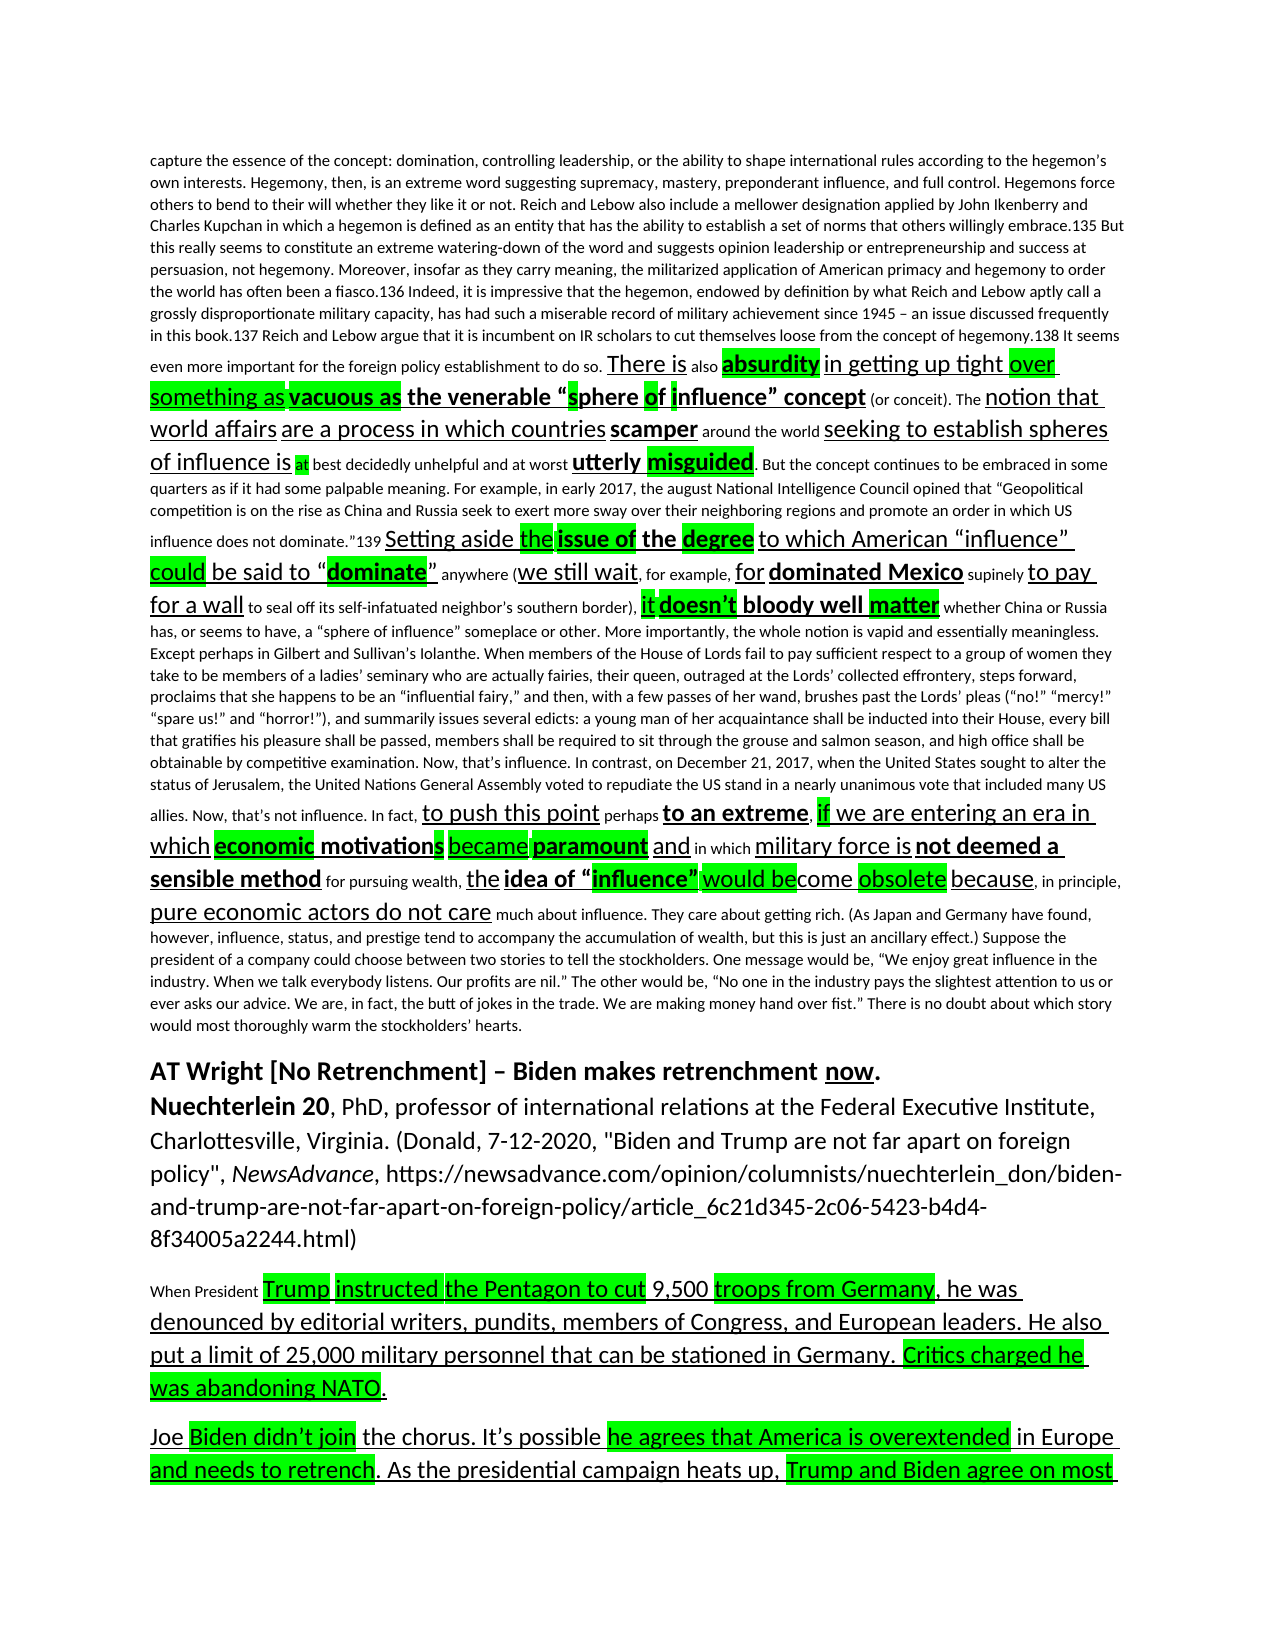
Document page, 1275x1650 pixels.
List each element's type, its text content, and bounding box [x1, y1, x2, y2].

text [150, 150, 1125, 1036]
subtitle AT Wright [No Retrenchment] – Biden makes retrenchment now. [150, 1054, 1125, 1087]
text Nuechterlein 20, PhD, professor of international relations at the Federal Executive Institute, Charlottesville, Virginia. (Donald, 7-12-2020, "Biden and Trump are not far apart on foreign policy", NewsAdvance, https://newsadvance.com/opinion/columnists/nuechterlein_don/biden-and-trump-are-not-far-apart-on-foreign-policy/article_6c21d345-2c06-5423-b4d4-8f34005a2244.html) [150, 1089, 1125, 1254]
text When President Trump instructed the Pentagon to cut 9,500 troops from Germany, he was denounced by editorial writers, pundits, members of Congress, and European leaders. He also put a limit of 25,000 military personnel that can be stationed in Germany. Critics charged he was abandoning NATO. [150, 1273, 1125, 1402]
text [150, 1421, 1125, 1485]
